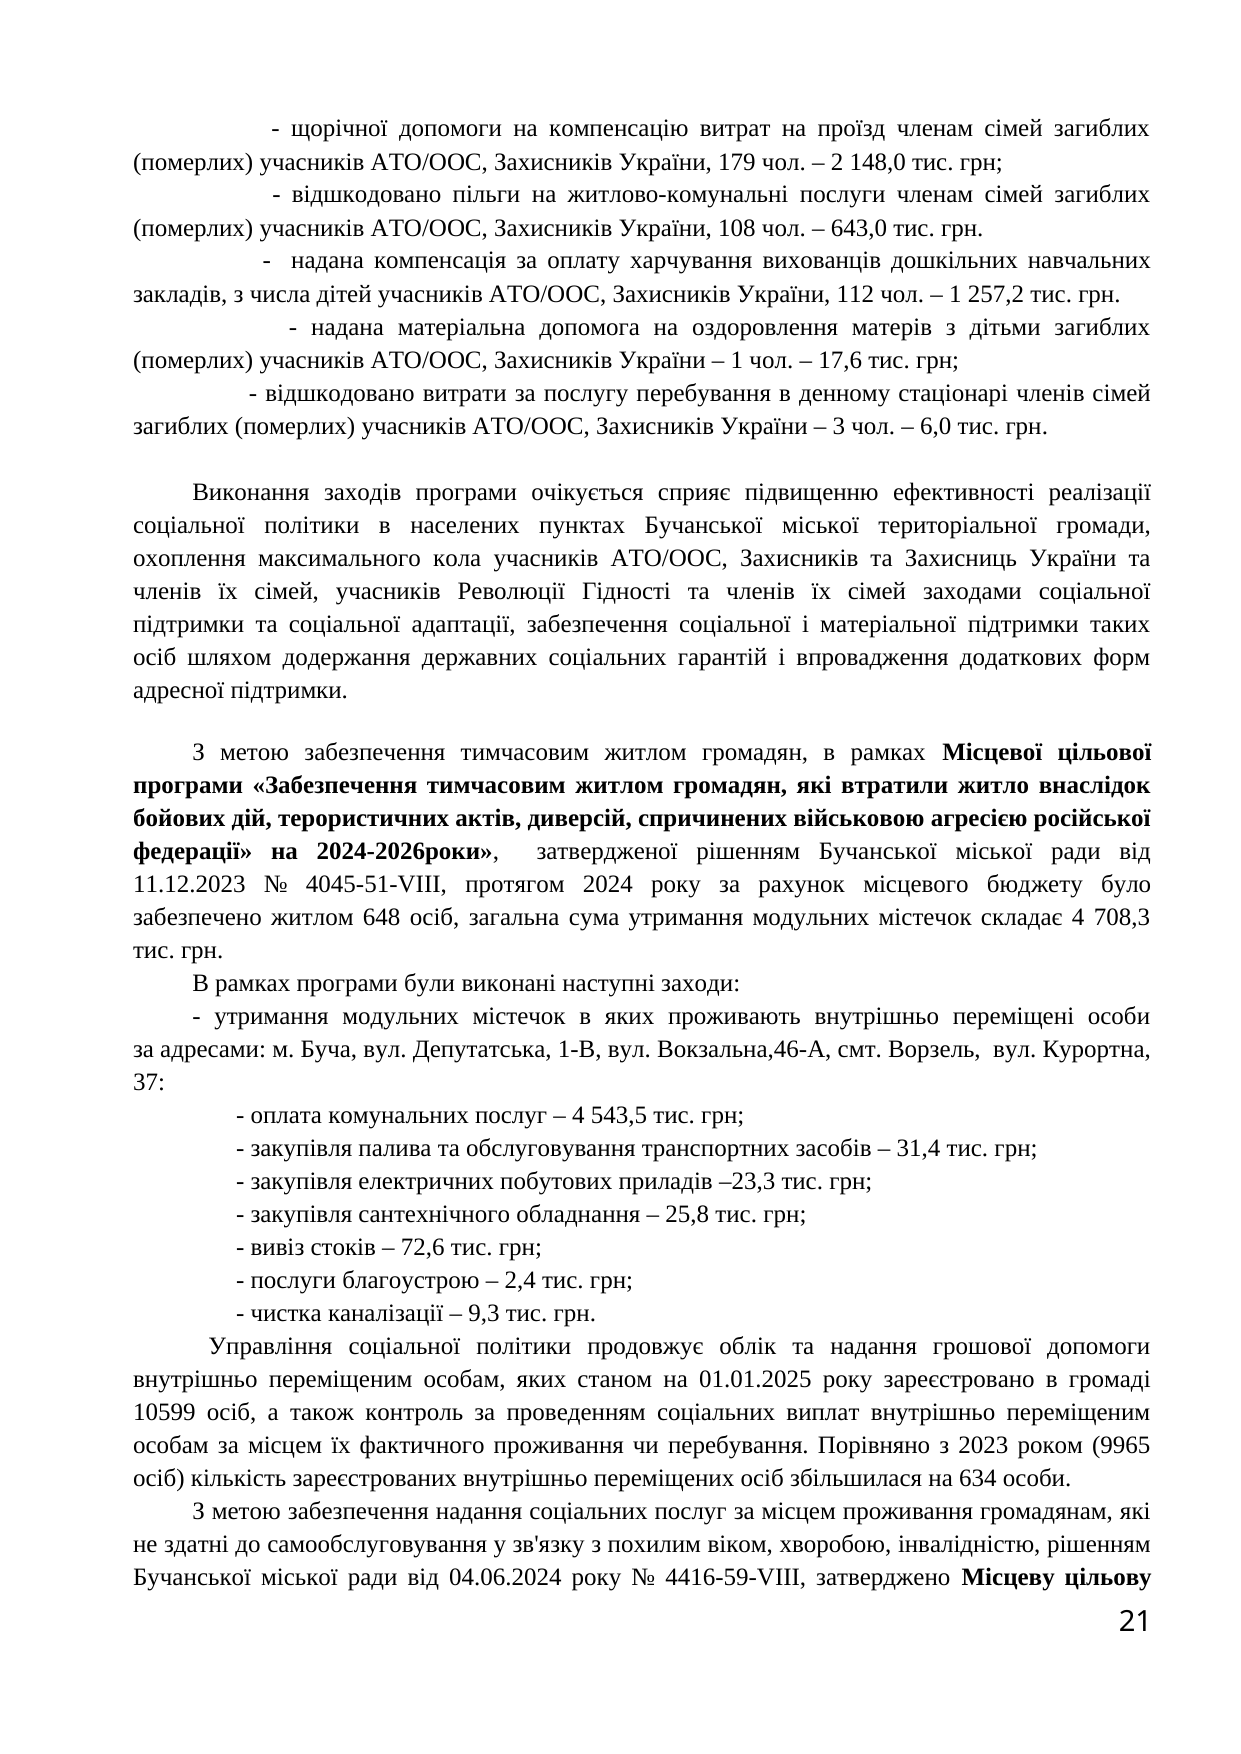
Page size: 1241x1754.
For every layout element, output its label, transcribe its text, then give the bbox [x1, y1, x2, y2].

text - чистка каналізації – 9,3 тис. грн. [133, 1298, 1152, 1327]
text - надана матеріальна допомога на оздоровлення матерів з дітьми загиблих (померлих) учасників АТО/ООС, Захисників України – 1 чол. – 17,6 тис. грн; [133, 312, 1152, 373]
text - закупівля палива та обслуговування транспортних засобів – 31,4 тис. грн; [133, 1133, 1152, 1162]
text - послуги благоустрою – 2,4 тис. грн; [133, 1265, 1152, 1294]
text - відшкодовано пільги на житлово-комунальні послуги членам сімей загиблих (померлих) учасників АТО/ООС, Захисників України, 108 чол. – 643,0 тис. грн. [133, 179, 1152, 241]
text В рамках програми були виконані наступні заходи: [133, 968, 1152, 997]
text - закупівля електричних побутових приладів –23,3 тис. грн; [133, 1166, 1152, 1195]
text - відшкодовано витрати за послугу перебування в денному стаціонарі членів сімей загиблих (померлих) учасників АТО/ООС, Захисників України – 3 чол. – 6,0 тис. грн. [133, 378, 1152, 439]
text Управління соціальної політики продовжує облік та надання грошової допомоги внутрішньо переміщеним особам, яких станом на 01.01.2025 року зареєстровано в громаді 10599 осіб, а також контроль за проведенням соціальних виплат внутрішньо переміщеним особам за місцем їх фактичного проживання чи перебування. Порівняно з 2023 роком (9965 осіб) кількість зареєстрованих внутрішньо переміщених осіб збільшилася на 634 особи. [133, 1331, 1152, 1492]
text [133, 1496, 1152, 1591]
text - закупівля сантехнічного обладнання – 25,8 тис. грн; [133, 1199, 1152, 1228]
text - вивіз стоків – 72,6 тис. грн; [133, 1232, 1152, 1261]
text Виконання заходів програми очікується сприяє підвищенню ефективності реалізації соціальної політики в населених пунктах Бучанської міської територіальної громади, охоплення максимального кола учасників АТО/ООС, Захисників та Захисниць України та членів їх сімей, учасників Революції Гідності та членів їх сімей заходами соціальної підтримки та соціальної адаптації, забезпечення соціальної і матеріальної підтримки таких осіб шляхом додержання державних соціальних гарантій і впровадження додаткових форм адресної підтримки. [133, 477, 1152, 704]
text З метою забезпечення тимчасовим житлом громадян, в рамках Місцевої цільової програми «Забезпечення тимчасовим житлом громадян, які втратили житло внаслідок бойових дій, терористичних актів, диверсій, спричинених військовою агресією російської федерації» на 2024-2026роки», затвердженої рішенням Бучанської міської ради від 11.12.2023 № 4045-51-VIІІ, протягом 2024 року за рахунок місцевого бюджету було забезпечено житлом 648 осіб, загальна сума утримання модульних містечок складає 4 708,3 тис. грн. [133, 737, 1152, 963]
text - щорічної допомоги на компенсацію витрат на проїзд членам сімей загиблих (померлих) учасників АТО/ООС, Захисників України, 179 чол. – 2 148,0 тис. грн; [133, 113, 1152, 175]
text - оплата комунальних послуг – 4 543,5 тис. грн; [133, 1100, 1152, 1129]
text - надана компенсація за оплату харчування вихованців дошкільних навчальних закладів, з числа дітей учасників АТО/ООС, Захисників України, 112 чол. – 1 257,2 тис. грн. [133, 246, 1152, 307]
text - утримання модульних містечок в яких проживають внутрішньо переміщені особи за адресами: м. Буча, вул. Депутатська, 1-В, вул. Вокзальна,46-А, смт. Ворзель, вул. Курортна, 37: [133, 1001, 1152, 1096]
